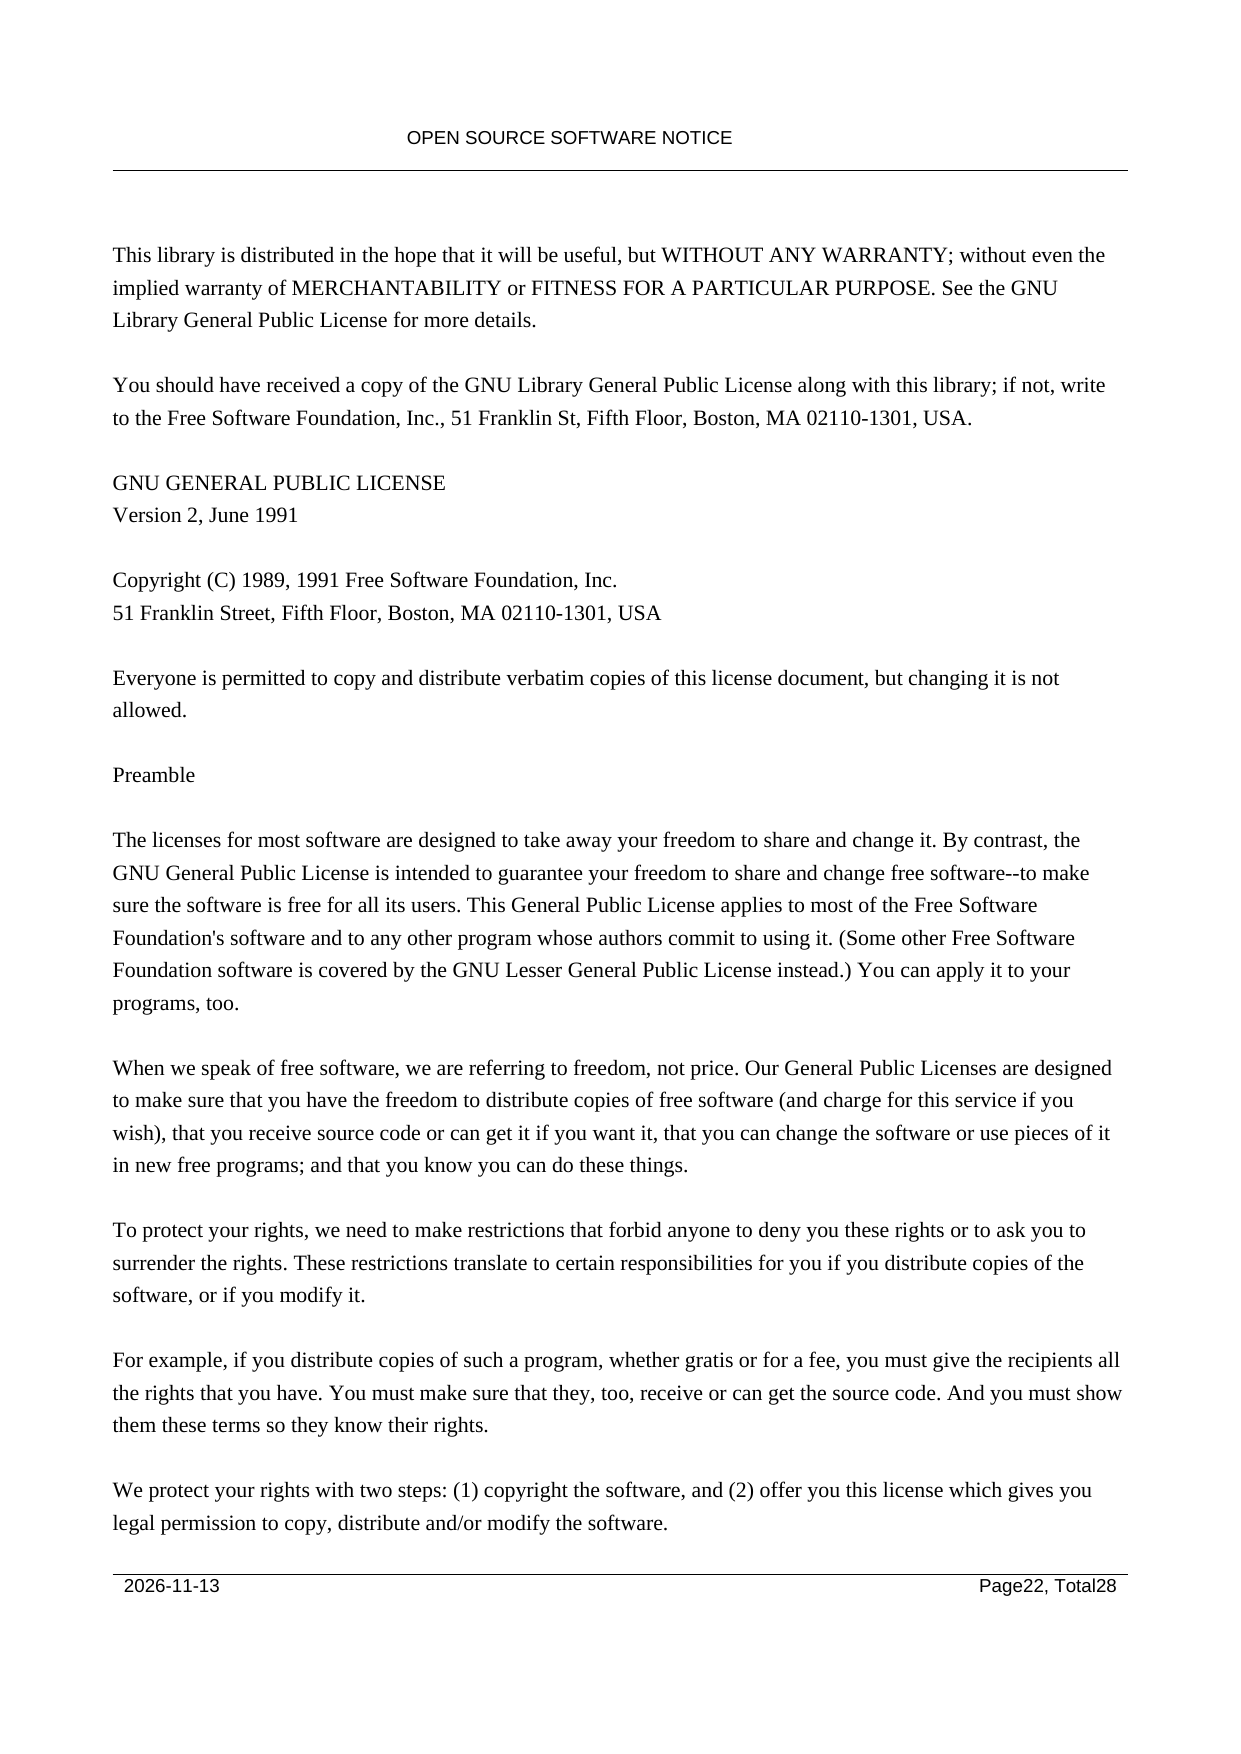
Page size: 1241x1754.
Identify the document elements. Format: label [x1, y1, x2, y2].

text [112, 206, 1128, 1539]
